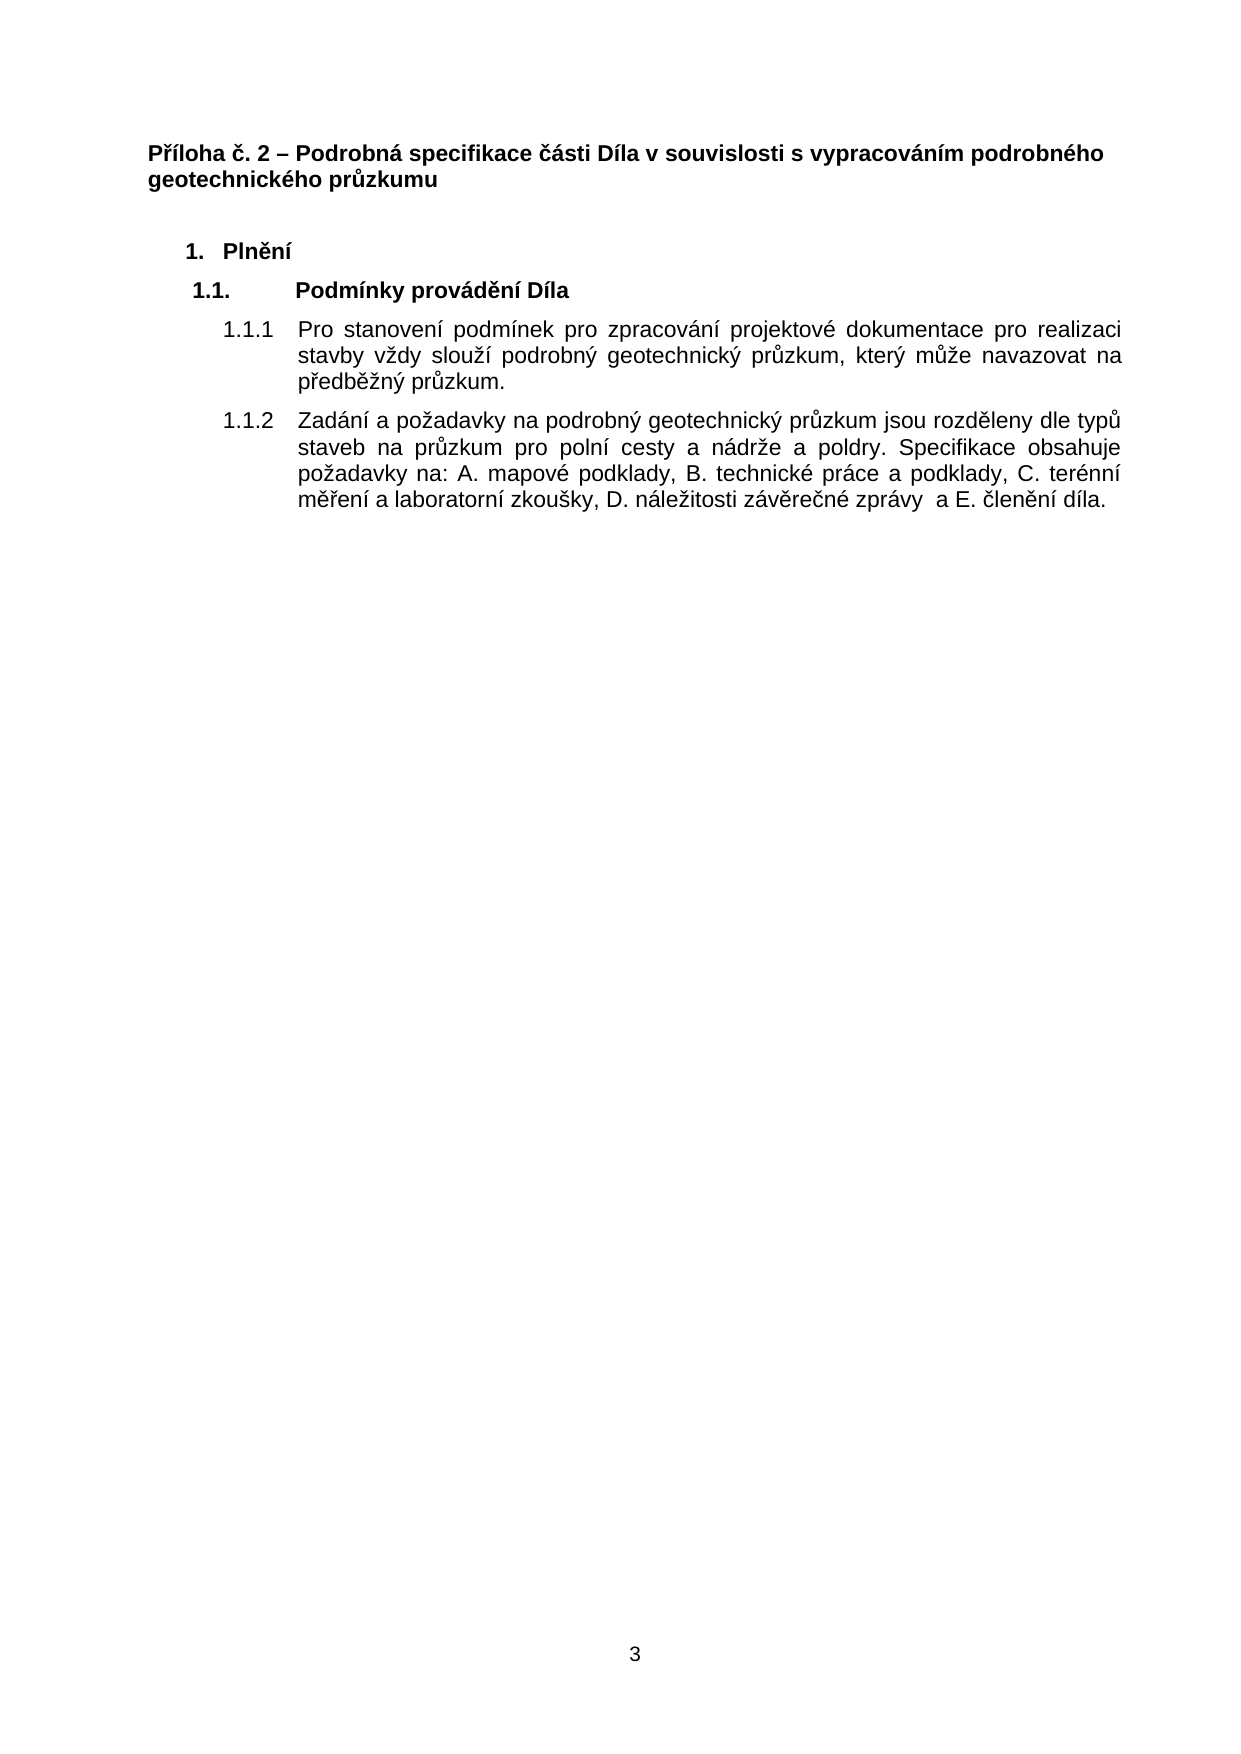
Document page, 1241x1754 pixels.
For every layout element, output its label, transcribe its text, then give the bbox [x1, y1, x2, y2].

list Zadání a požadavky na podrobný geotechnický průzkum jsou rozděleny dle typů staveb na průzkum pro polní cesty a nádrže a poldry. Specifikace obsahuje požadavky na: A. mapové podklady, B. technické práce a podklady, C. terénní měření a laboratorní zkoušky, D. náležitosti závěrečné zprávy a E. členění díla. [223, 407, 1122, 512]
list Pro stanovení podmínek pro zpracování projektové dokumentace pro realizaci stavby vždy slouží podrobný geotechnický průzkum, který může navazovat na předběžný průzkum. [223, 316, 1122, 394]
subtitle Příloha č. 2 – Podrobná specifikace části Díla v souvislosti s vypracováním podrobného geotechnického průzkumu [148, 140, 1122, 193]
list Podmínky provádění Díla [192, 277, 1122, 303]
list Plnění [185, 238, 1122, 264]
